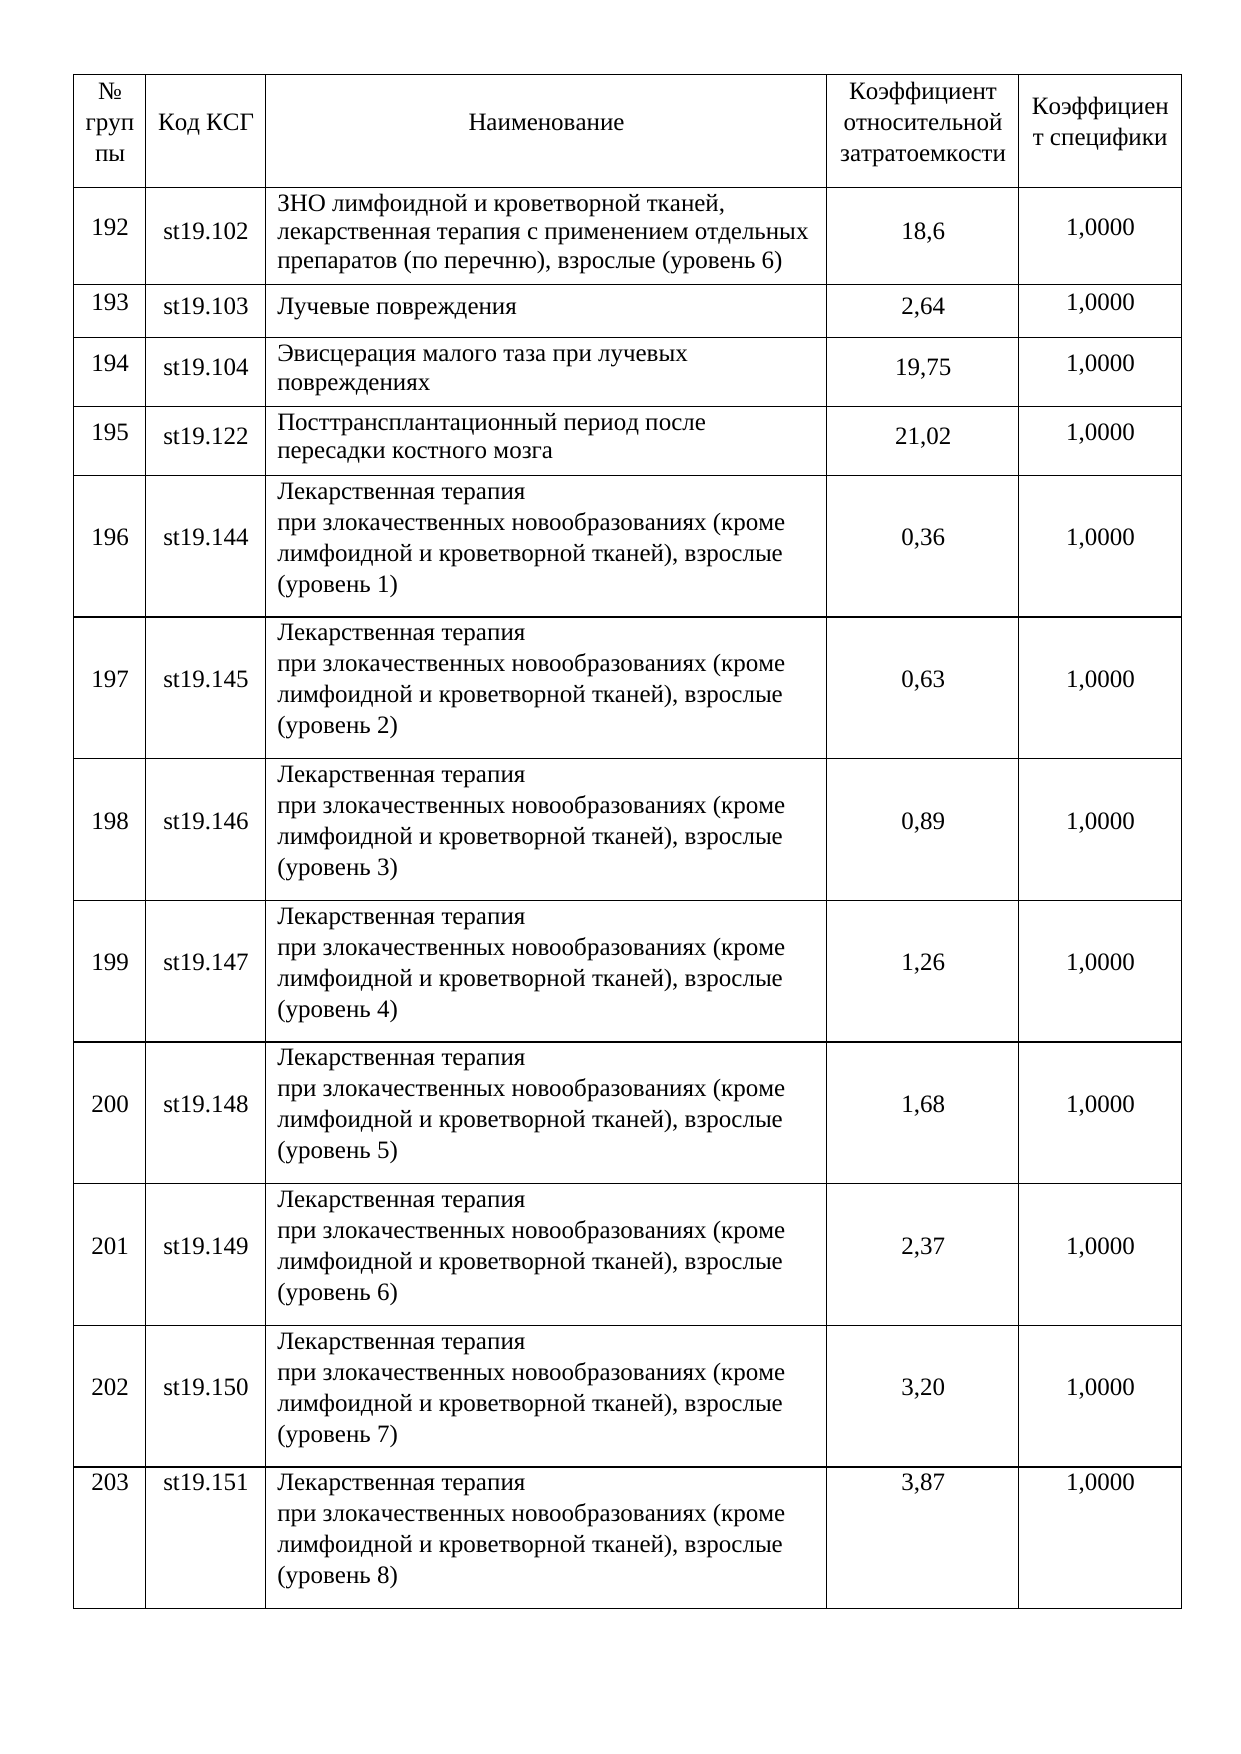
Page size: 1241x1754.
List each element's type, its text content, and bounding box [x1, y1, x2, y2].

table_cell st19.148 [146, 1043, 265, 1183]
table_header № группы [74, 75, 145, 187]
table_cell st19.102 [146, 188, 265, 284]
table_header Код КСГ [146, 75, 265, 187]
table_cell 200 [74, 1043, 145, 1183]
table_cell st19.150 [146, 1326, 265, 1466]
table_cell 192 [74, 188, 145, 284]
table_cell 1,0000 [1019, 1184, 1181, 1325]
table_cell ЗНО лимфоидной и кроветворной тканей, лекарственная терапия с применением отдельных препаратов (по перечню), взрослые (уровень 6) [266, 188, 826, 284]
table_cell 1,0000 [1019, 407, 1181, 475]
table_cell st19.151 [146, 1468, 265, 1608]
table_cell 201 [74, 1184, 145, 1325]
table_cell st19.122 [146, 407, 265, 475]
table_cell st19.145 [146, 618, 265, 758]
table_cell 1,0000 [1019, 476, 1181, 616]
table_cell st19.149 [146, 1184, 265, 1325]
table_cell st19.104 [146, 338, 265, 406]
table_cell 1,0000 [1019, 901, 1181, 1041]
table_header Коэффициент относительной затратоемкости [827, 75, 1018, 187]
table_cell 198 [74, 759, 145, 900]
table_cell 2,64 [827, 285, 1018, 337]
table_cell 19,75 [827, 338, 1018, 406]
table_header Наименование [266, 75, 826, 187]
table_cell 1,0000 [1019, 188, 1181, 284]
table_cell 0,63 [827, 618, 1018, 758]
table_cell Лекарственная терапия при злокачественных новообразованиях (кроме лимфоидной и кроветворной тканей), взрослые (уровень 2) [266, 618, 826, 758]
table_header Коэффициент специфики [1019, 75, 1181, 187]
table_cell Лекарственная терапия при злокачественных новообразованиях (кроме лимфоидной и кроветворной тканей), взрослые (уровень 3) [266, 759, 826, 900]
table_cell 199 [74, 901, 145, 1041]
table_cell Лекарственная терапия при злокачественных новообразованиях (кроме лимфоидной и кроветворной тканей), взрослые (уровень 1) [266, 476, 826, 616]
table_cell st19.147 [146, 901, 265, 1041]
table_cell 1,0000 [1019, 1468, 1181, 1608]
table_cell 2,37 [827, 1184, 1018, 1325]
table_cell Лекарственная терапия при злокачественных новообразованиях (кроме лимфоидной и кроветворной тканей), взрослые (уровень 8) [266, 1468, 826, 1608]
table_cell 0,36 [827, 476, 1018, 616]
table_cell 1,68 [827, 1043, 1018, 1183]
table_cell Лучевые повреждения [266, 285, 826, 337]
table_cell st19.146 [146, 759, 265, 900]
table_cell Лекарственная терапия при злокачественных новообразованиях (кроме лимфоидной и кроветворной тканей), взрослые (уровень 4) [266, 901, 826, 1041]
table_cell Лекарственная терапия при злокачественных новообразованиях (кроме лимфоидной и кроветворной тканей), взрослые (уровень 5) [266, 1043, 826, 1183]
table_cell Лекарственная терапия при злокачественных новообразованиях (кроме лимфоидной и кроветворной тканей), взрослые (уровень 6) [266, 1184, 826, 1325]
table_cell st19.103 [146, 285, 265, 337]
table_cell Эвисцерация малого таза при лучевых повреждениях [266, 338, 826, 406]
table_cell 197 [74, 618, 145, 758]
table_cell 3,20 [827, 1326, 1018, 1466]
table_cell 0,89 [827, 759, 1018, 900]
table_cell 1,0000 [1019, 338, 1181, 406]
table_cell 1,0000 [1019, 285, 1181, 337]
table_cell Лекарственная терапия при злокачественных новообразованиях (кроме лимфоидной и кроветворной тканей), взрослые (уровень 7) [266, 1326, 826, 1466]
table_cell 194 [74, 338, 145, 406]
table_cell 1,0000 [1019, 618, 1181, 758]
table_cell 1,0000 [1019, 1043, 1181, 1183]
table_cell 21,02 [827, 407, 1018, 475]
table_cell 1,26 [827, 901, 1018, 1041]
table_cell Посттрансплантационный период после пересадки костного мозга [266, 407, 826, 475]
table_cell 202 [74, 1326, 145, 1466]
table_cell 1,0000 [1019, 1326, 1181, 1466]
table_cell st19.144 [146, 476, 265, 616]
table_cell 18,6 [827, 188, 1018, 284]
table_cell 193 [74, 285, 145, 337]
table_cell 203 [74, 1468, 145, 1608]
table_cell 196 [74, 476, 145, 616]
table_cell 1,0000 [1019, 759, 1181, 900]
table_cell 3,87 [827, 1468, 1018, 1608]
table_cell 195 [74, 407, 145, 475]
